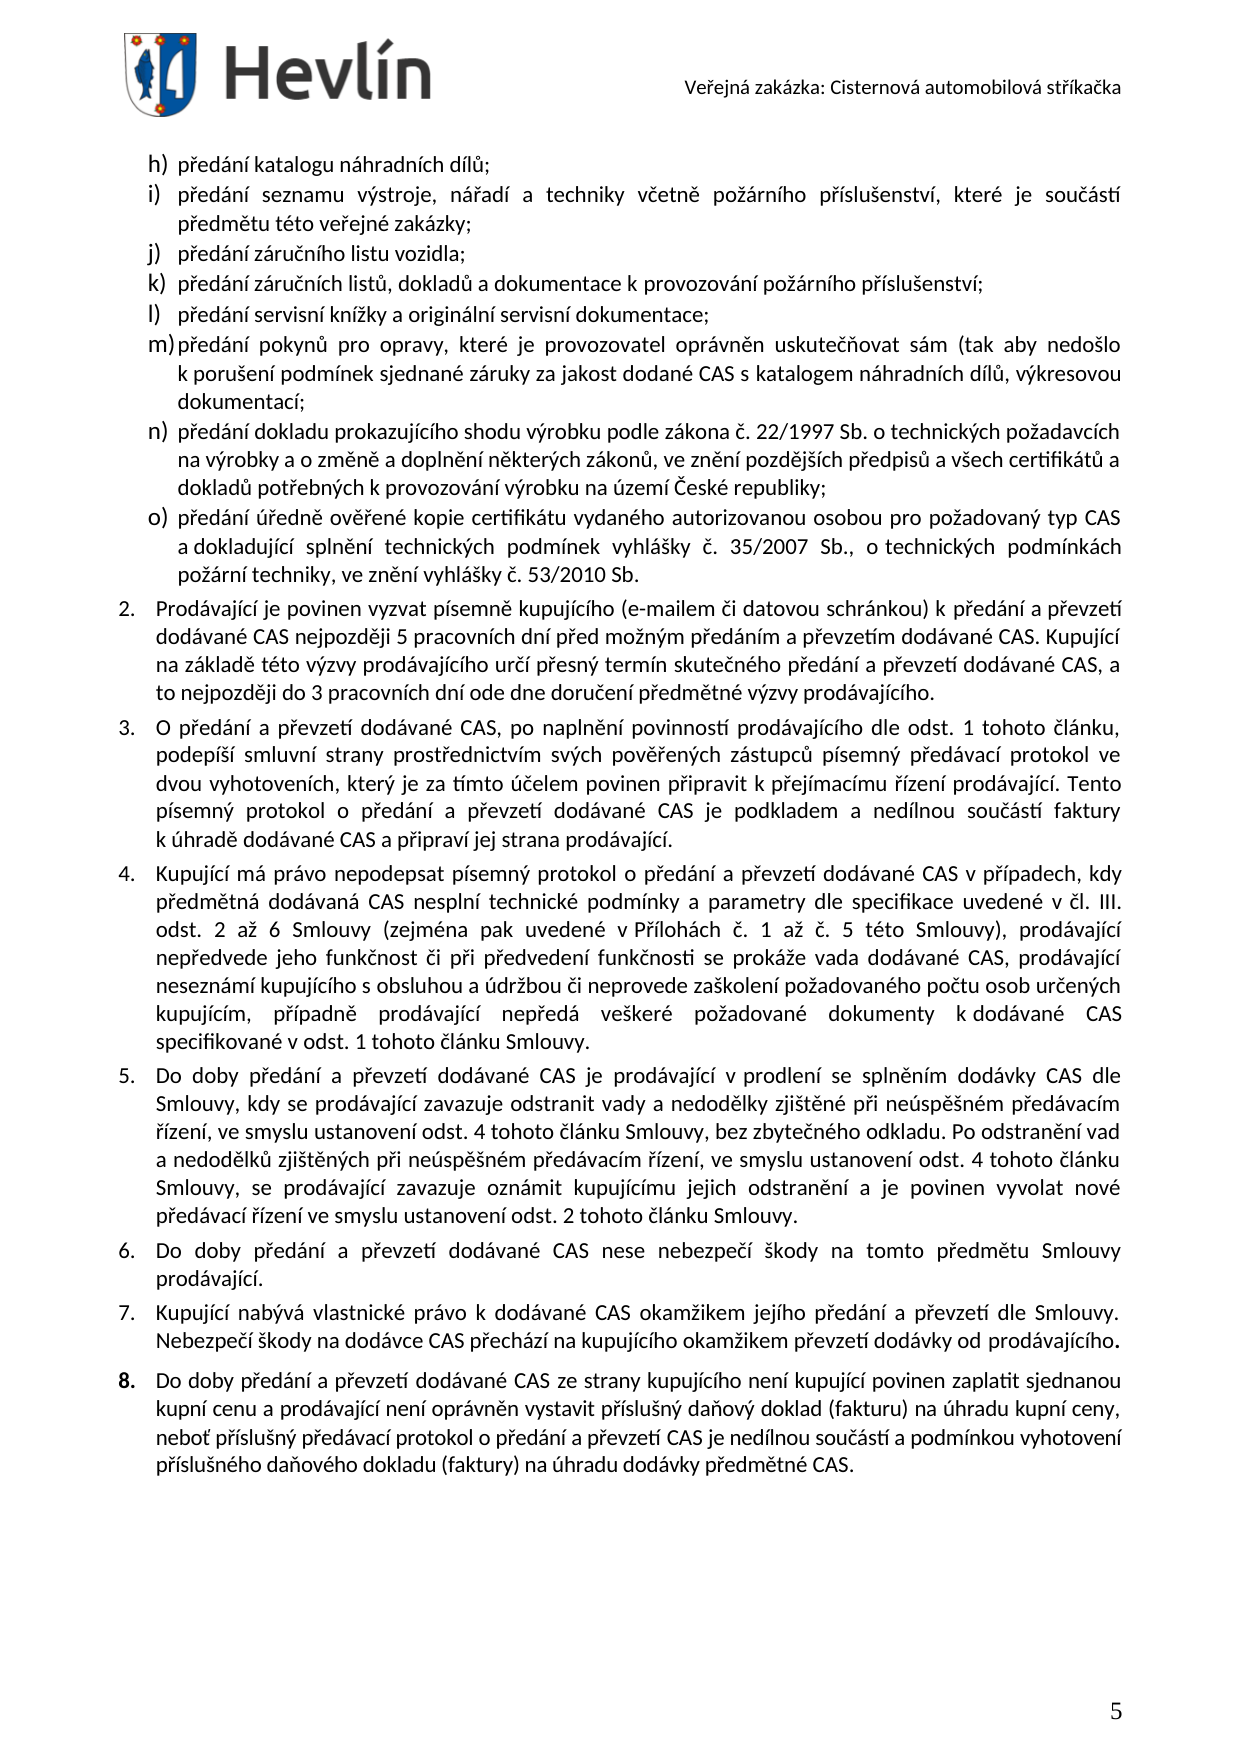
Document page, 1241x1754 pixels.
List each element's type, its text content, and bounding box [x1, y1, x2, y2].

list Kupující nabývá vlastnické právo k dodávané CAS okamžikem jejího předání a převzetí dle Smlouvy. Nebezpečí škody na dodávce CAS přechází na kupujícího okamžikem převzetí dodávky od prodávajícího. [118, 1298, 1122, 1354]
list Kupující má právo nepodepsat písemný protokol o předání a převzetí dodávané CAS v případech, kdy předmětná dodávaná CAS nesplní technické podmínky a parametry dle specifikace uvedené v čl. III. odst. 2 až 6 Smlouvy (zejména pak uvedené v Přílohách č. 1 až č. 5 této Smlouvy), prodávající nepředvede jeho funkčnost či při předvedení funkčnosti se prokáže vada dodávané CAS, prodávající neseznámí kupujícího s obsluhou a údržbou či neprovede zaškolení požadovaného počtu osob určených kupujícím, případně prodávající nepředá veškeré požadované dokumenty k dodávané CAS specifikované v odst. 1 tohoto článku Smlouvy. [118, 859, 1122, 1055]
picture [118, 29, 444, 122]
list předání katalogu náhradních dílů; [148, 148, 1122, 178]
list Prodávající je povinen vyzvat písemně kupujícího (e-mailem či datovou schránkou) k předání a převzetí dodávané CAS nejpozději 5 pracovních dní před možným předáním a převzetím dodávané CAS. Kupující na základě této výzvy prodávajícího určí přesný termín skutečného předání a převzetí dodávané CAS, a to nejpozději do 3 pracovních dní ode dne doručení předmětné výzvy prodávajícího. [118, 594, 1122, 706]
list předání záručního listu vozidla; [148, 237, 1122, 267]
list Do doby předání a převzetí dodávané CAS je prodávající v prodlení se splněním dodávky CAS dle Smlouvy, kdy se prodávající zavazuje odstranit vady a nedodělky zjištěné při neúspěšném předávacím řízení, ve smyslu ustanovení odst. 4 tohoto článku Smlouvy, bez zbytečného odkladu. Po odstranění vad a nedodělků zjištěných při neúspěšném předávacím řízení, ve smyslu ustanovení odst. 4 tohoto článku Smlouvy, se prodávající zavazuje oznámit kupujícímu jejich odstranění a je povinen vyvolat nové předávací řízení ve smyslu ustanovení odst. 2 tohoto článku Smlouvy. [118, 1061, 1122, 1229]
list předání dokladu prokazujícího shodu výrobku podle zákona č. 22/1997 Sb. o technických požadavcích na výrobky a o změně a doplnění některých zákonů, ve znění pozdějších předpisů a všech certifikátů a dokladů potřebných k provozování výrobku na území České republiky; [148, 415, 1122, 501]
list předání seznamu výstroje, nářadí a techniky včetně požárního příslušenství, které je součástí předmětu této veřejné zakázky; [148, 178, 1122, 237]
list předání úředně ověřené kopie certifikátu vydaného autorizovanou osobou pro požadovaný typ CAS a dokladující splnění technických podmínek vyhlášky č. 35/2007 Sb., o technických podmínkách požární techniky, ve znění vyhlášky č. 53/2010 Sb. [148, 501, 1122, 588]
list O předání a převzetí dodávané CAS, po naplnění povinností prodávajícího dle odst. 1 tohoto článku, podepíší smluvní strany prostřednictvím svých pověřených zástupců písemný předávací protokol ve dvou vyhotoveních, který je za tímto účelem povinen připravit k přejímacímu řízení prodávající. Tento písemný protokol o předání a převzetí dodávané CAS je podkladem a nedílnou součástí faktury k úhradě dodávané CAS a připraví jej strana prodávající. [118, 713, 1122, 853]
list předání záručních listů, dokladů a dokumentace k provozování požárního příslušenství; [148, 267, 1122, 298]
list předání servisní knížky a originální servisní dokumentace; [148, 298, 1122, 328]
list Do doby předání a převzetí dodávané CAS ze strany kupujícího není kupující povinen zaplatit sjednanou kupní cenu a prodávající není oprávněn vystavit příslušný daňový doklad (fakturu) na úhradu kupní ceny, neboť příslušný předávací protokol o předání a převzetí CAS je nedílnou součástí a podmínkou vyhotovení příslušného daňového dokladu (faktury) na úhradu dodávky předmětné CAS. [118, 1367, 1122, 1479]
list Do doby předání a převzetí dodávané CAS nese nebezpečí škody na tomto předmětu Smlouvy prodávající. [118, 1236, 1122, 1292]
list předání pokynů pro opravy, které je provozovatel oprávněn uskutečňovat sám (tak aby nedošlo k porušení podmínek sjednané záruky za jakost dodané CAS s katalogem náhradních dílů, výkresovou dokumentací; [148, 328, 1122, 415]
